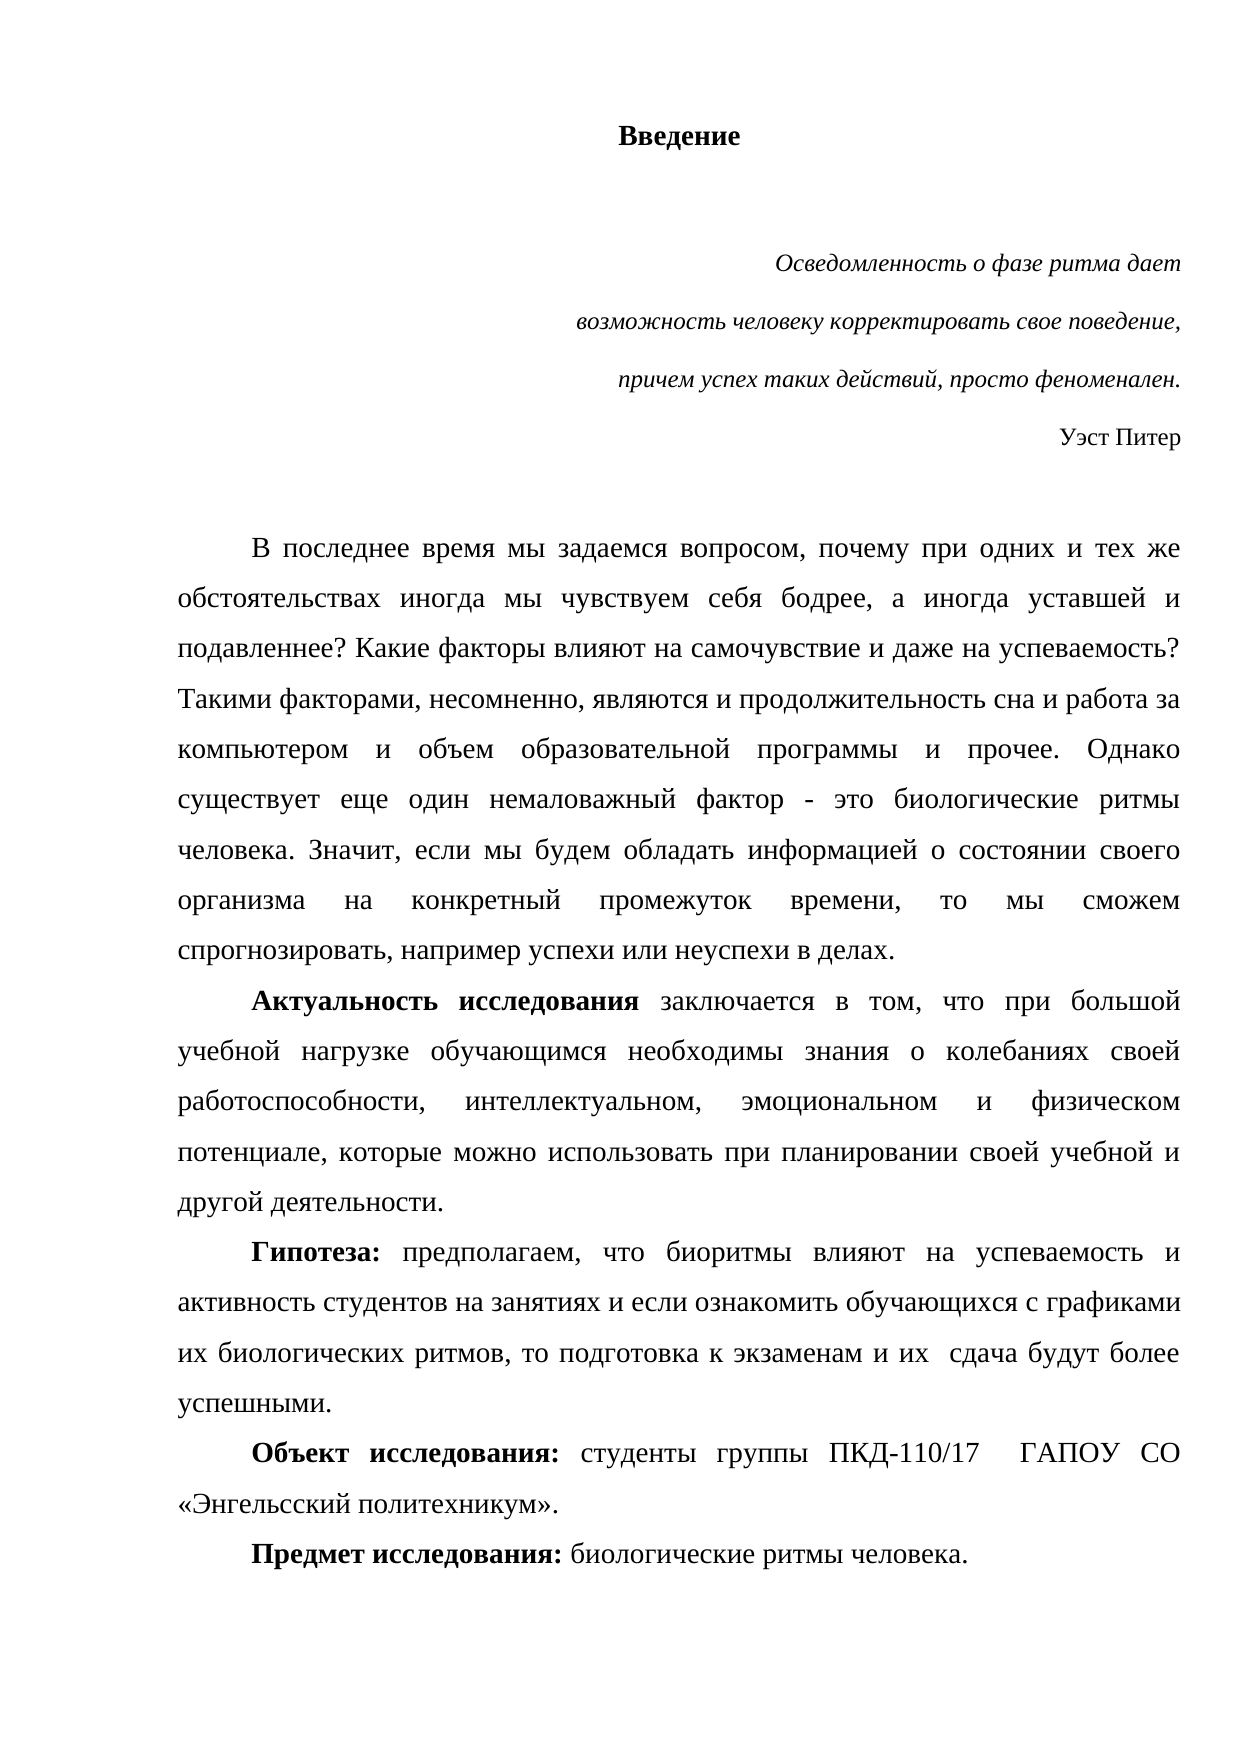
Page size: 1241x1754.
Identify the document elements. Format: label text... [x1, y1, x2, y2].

text возможность человеку корректировать свое поведение, [177, 306, 1181, 334]
text В последнее время мы задаемся вопросом, почему при одних и тех же обстоятельствах иногда мы чувствуем себя бодрее, а иногда уставшей и подавленнее? Какие факторы влияют на самочувствие и даже на успеваемость? Такими факторами, несомненно, являются и продолжительность сна и работа за компьютером и объем образовательной программы и прочее. Однако существует еще один немаловажный фактор - это биологические ритмы человека. Значит, если мы будем обладать информацией о состоянии своего организма на конкретный промежуток времени, то мы сможем спрогнозировать, например успехи или неуспехи в делах. [177, 530, 1181, 966]
text Уэст Питер [177, 422, 1181, 450]
text Актуальность исследования заключается в том, что при большой учебной нагрузке обучающимся необходимы знания о колебаниях своей работоспособности, интеллектуальном, эмоциональном и физическом потенциале, которые можно использовать при планировании своей учебной и другой деятельности. [177, 983, 1181, 1217]
text Введение [177, 118, 1181, 152]
text причем успех таких действий, просто феноменален. [177, 364, 1181, 392]
text Гипотеза: предполагаем, что биоритмы влияют на успеваемость и активность студентов на занятиях и если ознакомить обучающихся с графиками их биологических ритмов, то подготовка к экзаменам и их сдача будут более успешными. [177, 1234, 1181, 1419]
text Предмет исследования: биологические ритмы человека. [177, 1536, 1181, 1570]
text Объект исследования: студенты группы ПКД-110/17 ГАПОУ СО «Энгельсский политехникум». [177, 1436, 1181, 1519]
text Осведомленность о фазе ритма дает [177, 248, 1181, 277]
